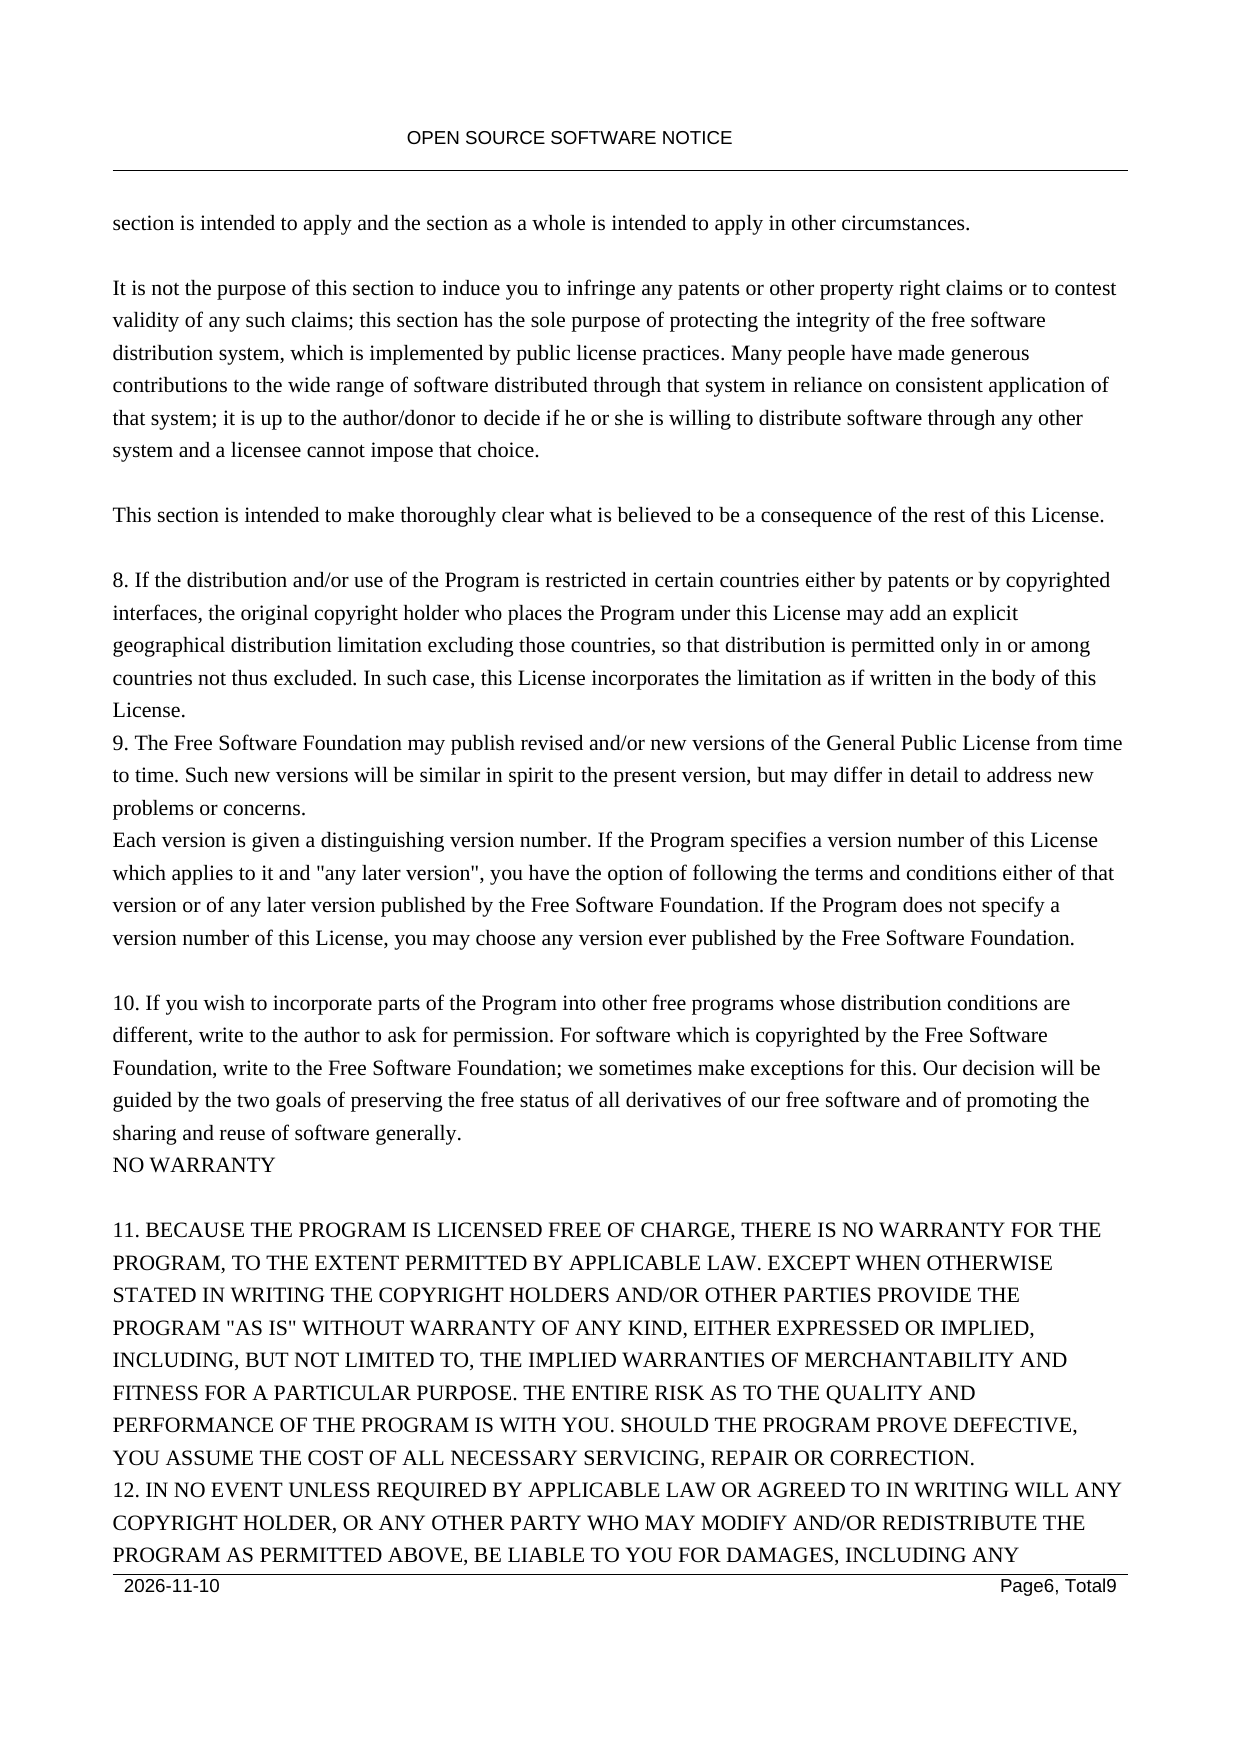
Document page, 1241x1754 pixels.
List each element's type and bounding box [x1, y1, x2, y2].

text [112, 206, 1128, 1571]
